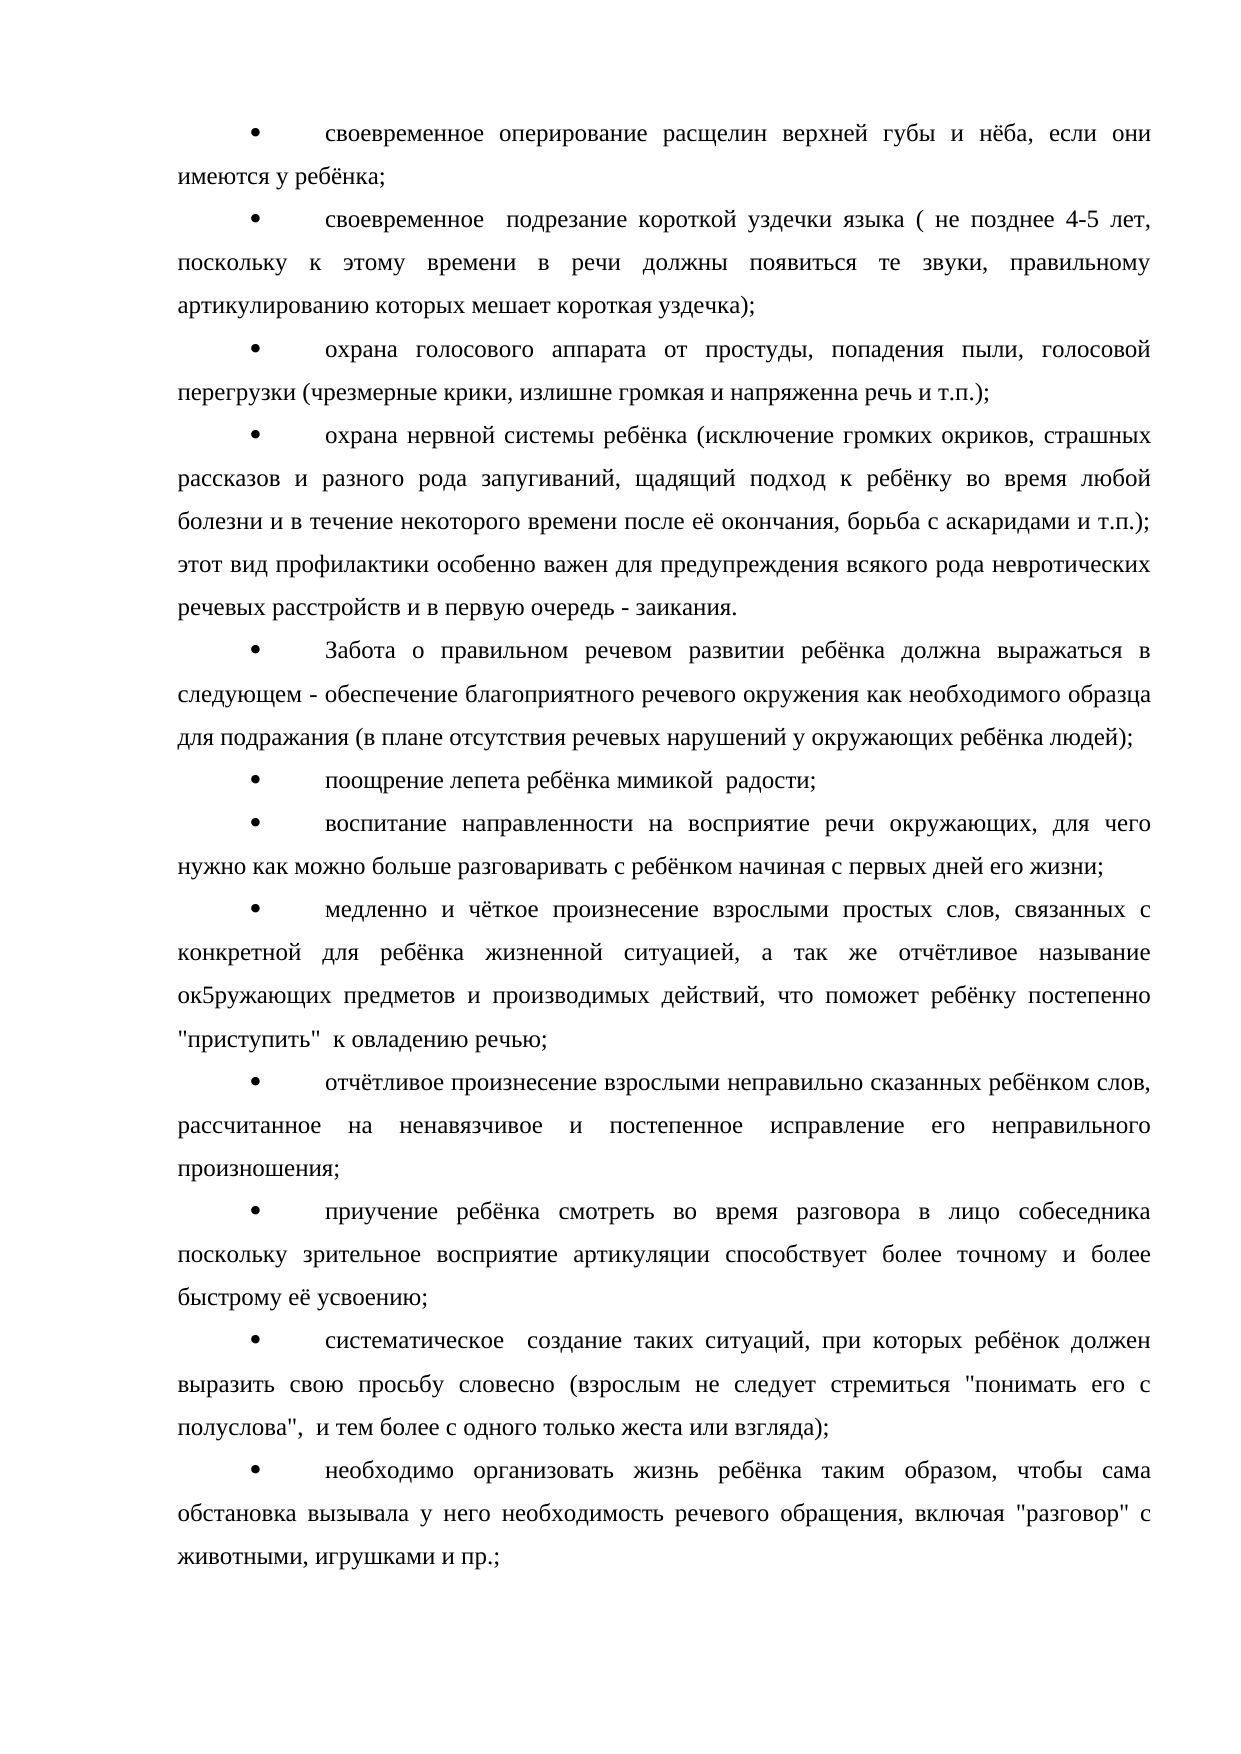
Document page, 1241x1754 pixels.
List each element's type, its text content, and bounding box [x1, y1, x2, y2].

list систематическое создание таких ситуаций, при которых ребёнок должен выразить свою просьбу словесно (взрослым не следует стремиться "понимать его с полуслова", и тем более с одного только жеста или взгляда); [177, 1326, 1152, 1441]
list приучение ребёнка смотреть во время разговора в лицо собеседника поскольку зрительное восприятие артикуляции способствует более точному и более быстрому её усвоению; [177, 1196, 1152, 1311]
list поощрение лепета ребёнка мимикой радости; [177, 765, 1152, 794]
list своевременное подрезание короткой уздечки языка ( не позднее 4-5 лет, поскольку к этому времени в речи должны появиться те звуки, правильному артикулированию которых мешает короткая уздечка); [177, 204, 1152, 319]
list охрана голосового аппарата от простуды, попадения пыли, голосовой перегрузки (чрезмерные крики, излишне громкая и напряженна речь и т.п.); [177, 334, 1152, 406]
list отчётливое произнесение взрослыми неправильно сказанных ребёнком слов, рассчитанное на ненавязчивое и постепенное исправление его неправильного произношения; [177, 1067, 1152, 1182]
list воспитание направленности на восприятие речи окружающих, для чего нужно как можно больше разговаривать с ребёнком начиная с первых дней его жизни; [177, 808, 1152, 880]
list медленно и чёткое произнесение взрослыми простых слов, связанных с конкретной для ребёнка жизненной ситуацией, а так же отчётливое называние ок5ружающих предметов и производимых действий, что поможет ребёнку постепенно "приступить" к овладению речью; [177, 894, 1152, 1052]
list охрана нервной системы ребёнка (исключение громких окриков, страшных рассказов и разного рода запугиваний, щадящий подход к ребёнку во время любой болезни и в течение некоторого времени после её окончания, борьба с аскаридами и т.п.); этот вид профилактики особенно важен для предупреждения всякого рода невротических речевых расстройств и в первую очередь - заикания. [177, 420, 1152, 621]
list необходимо организовать жизнь ребёнка таким образом, чтобы сама обстановка вызывала у него необходимость речевого обращения, включая "разговор" с животными, игрушками и пр.; [177, 1455, 1152, 1570]
list своевременное оперирование расщелин верхней губы и нёба, если они имеются у ребёнка; [177, 118, 1152, 190]
list Забота о правильном речевом развитии ребёнка должна выражаться в следующем - обеспечение благоприятного речевого окружения как необходимого образца для подражания (в плане отсутствия речевых нарушений у окружающих ребёнка людей); [177, 636, 1152, 751]
